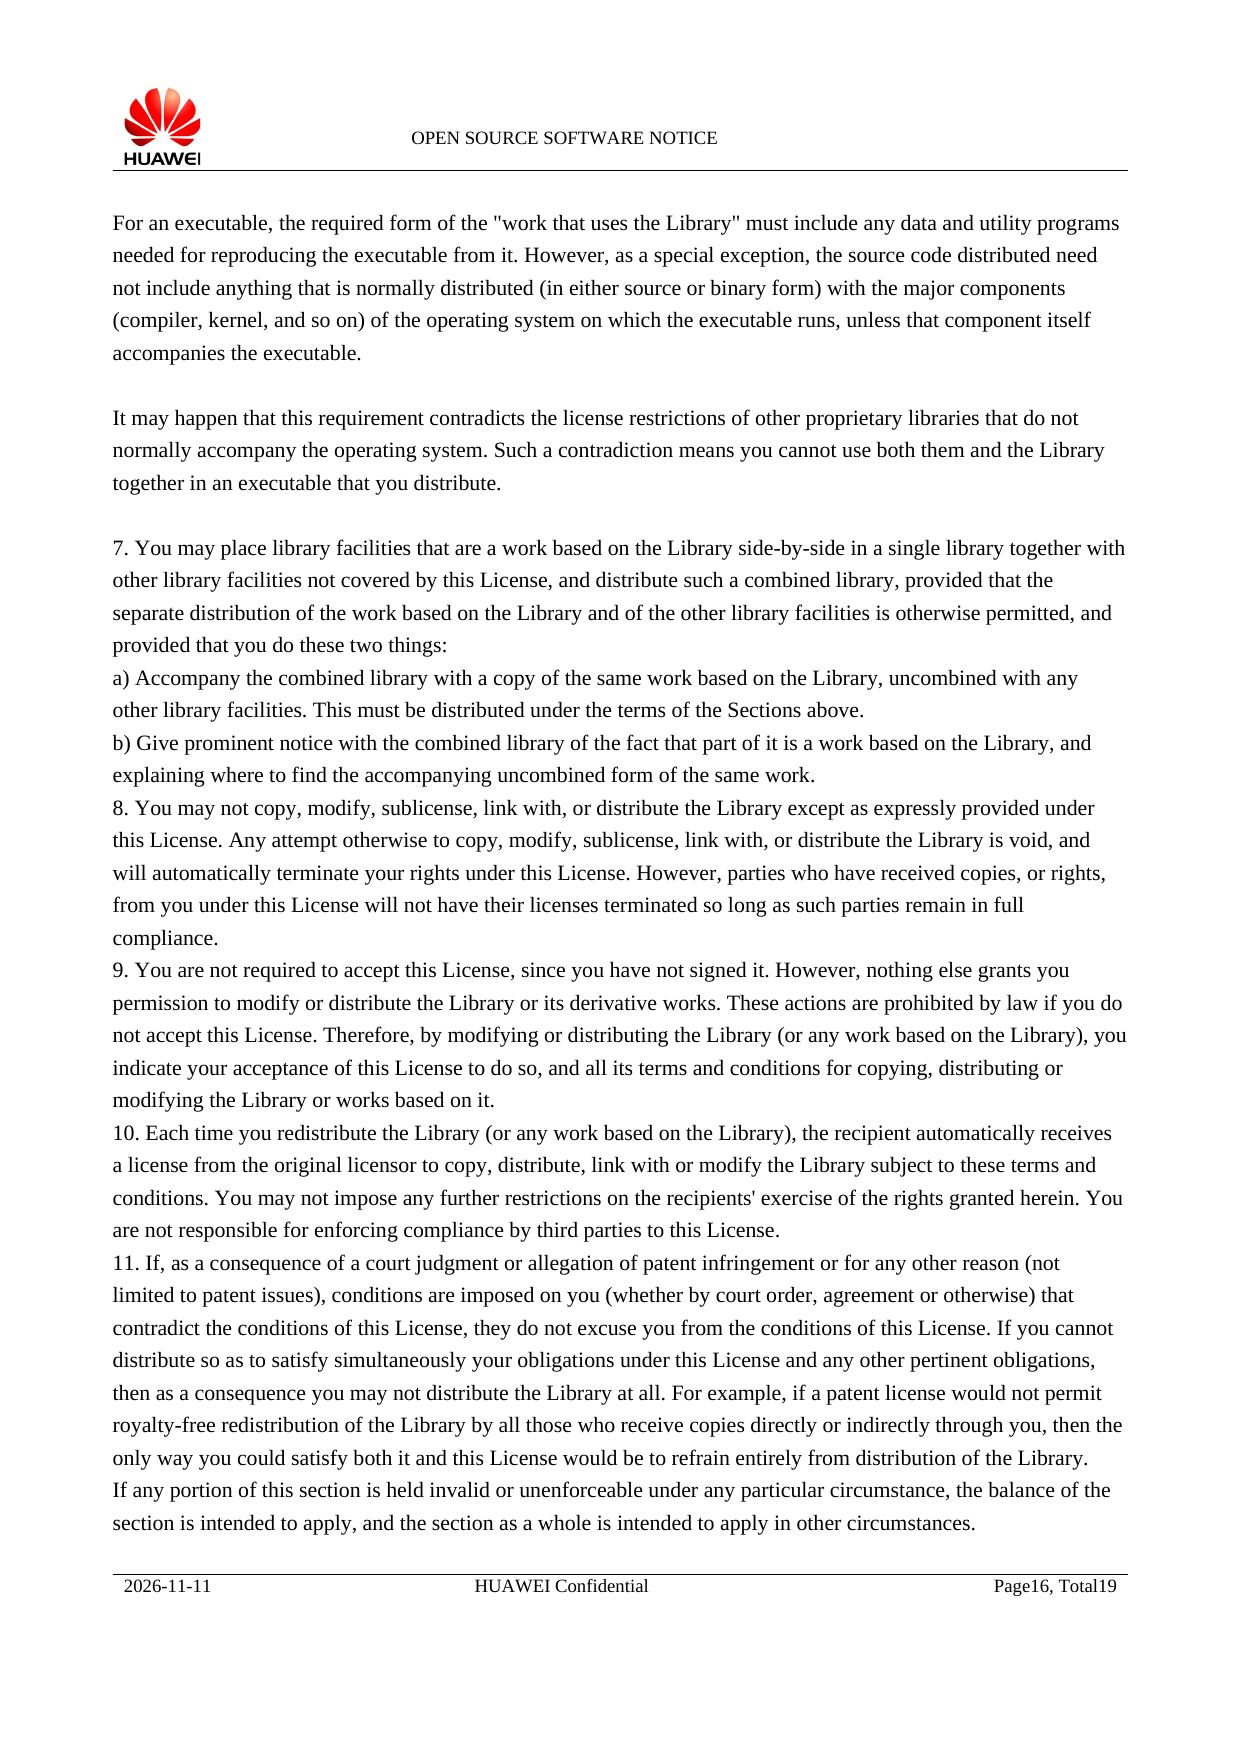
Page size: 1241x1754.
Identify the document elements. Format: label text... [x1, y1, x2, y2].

picture [124, 88, 201, 165]
